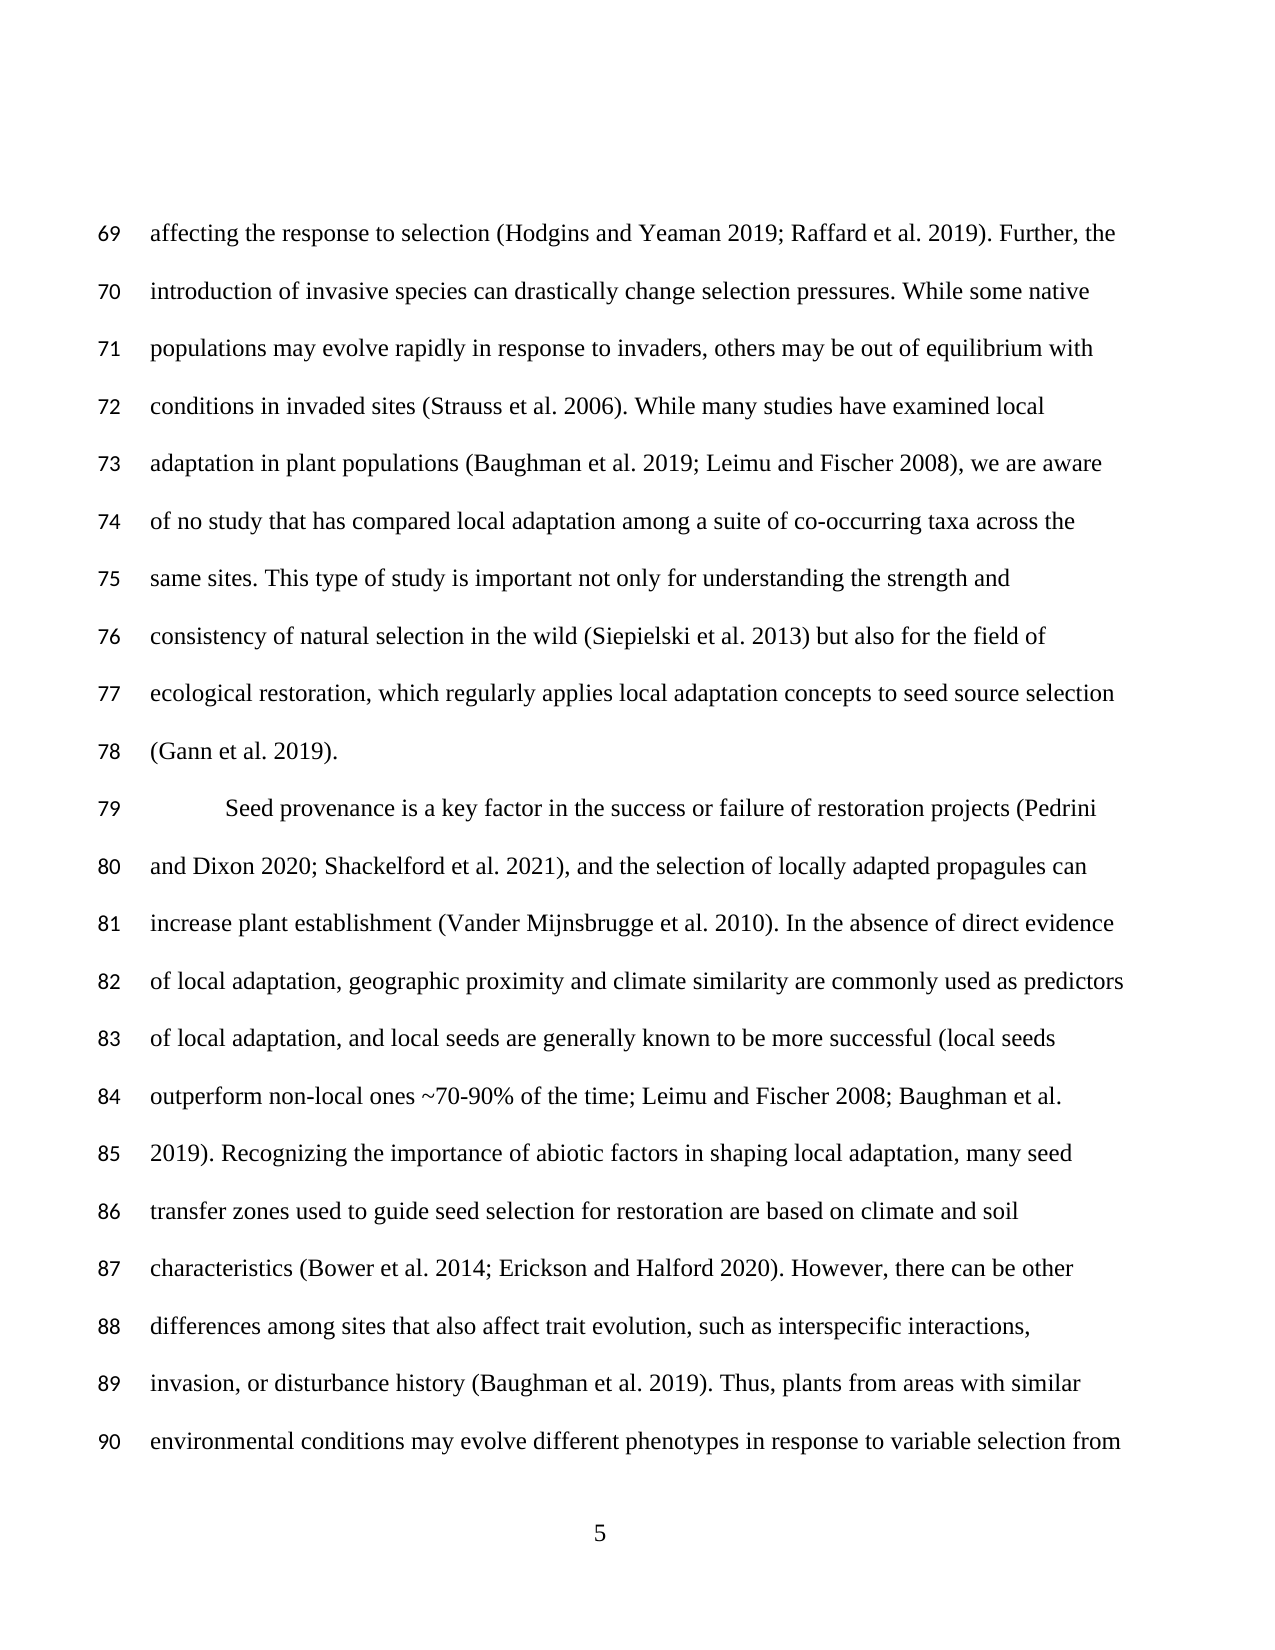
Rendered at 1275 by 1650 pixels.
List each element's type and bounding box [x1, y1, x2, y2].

text [150, 218, 1125, 765]
text [150, 793, 1125, 1455]
